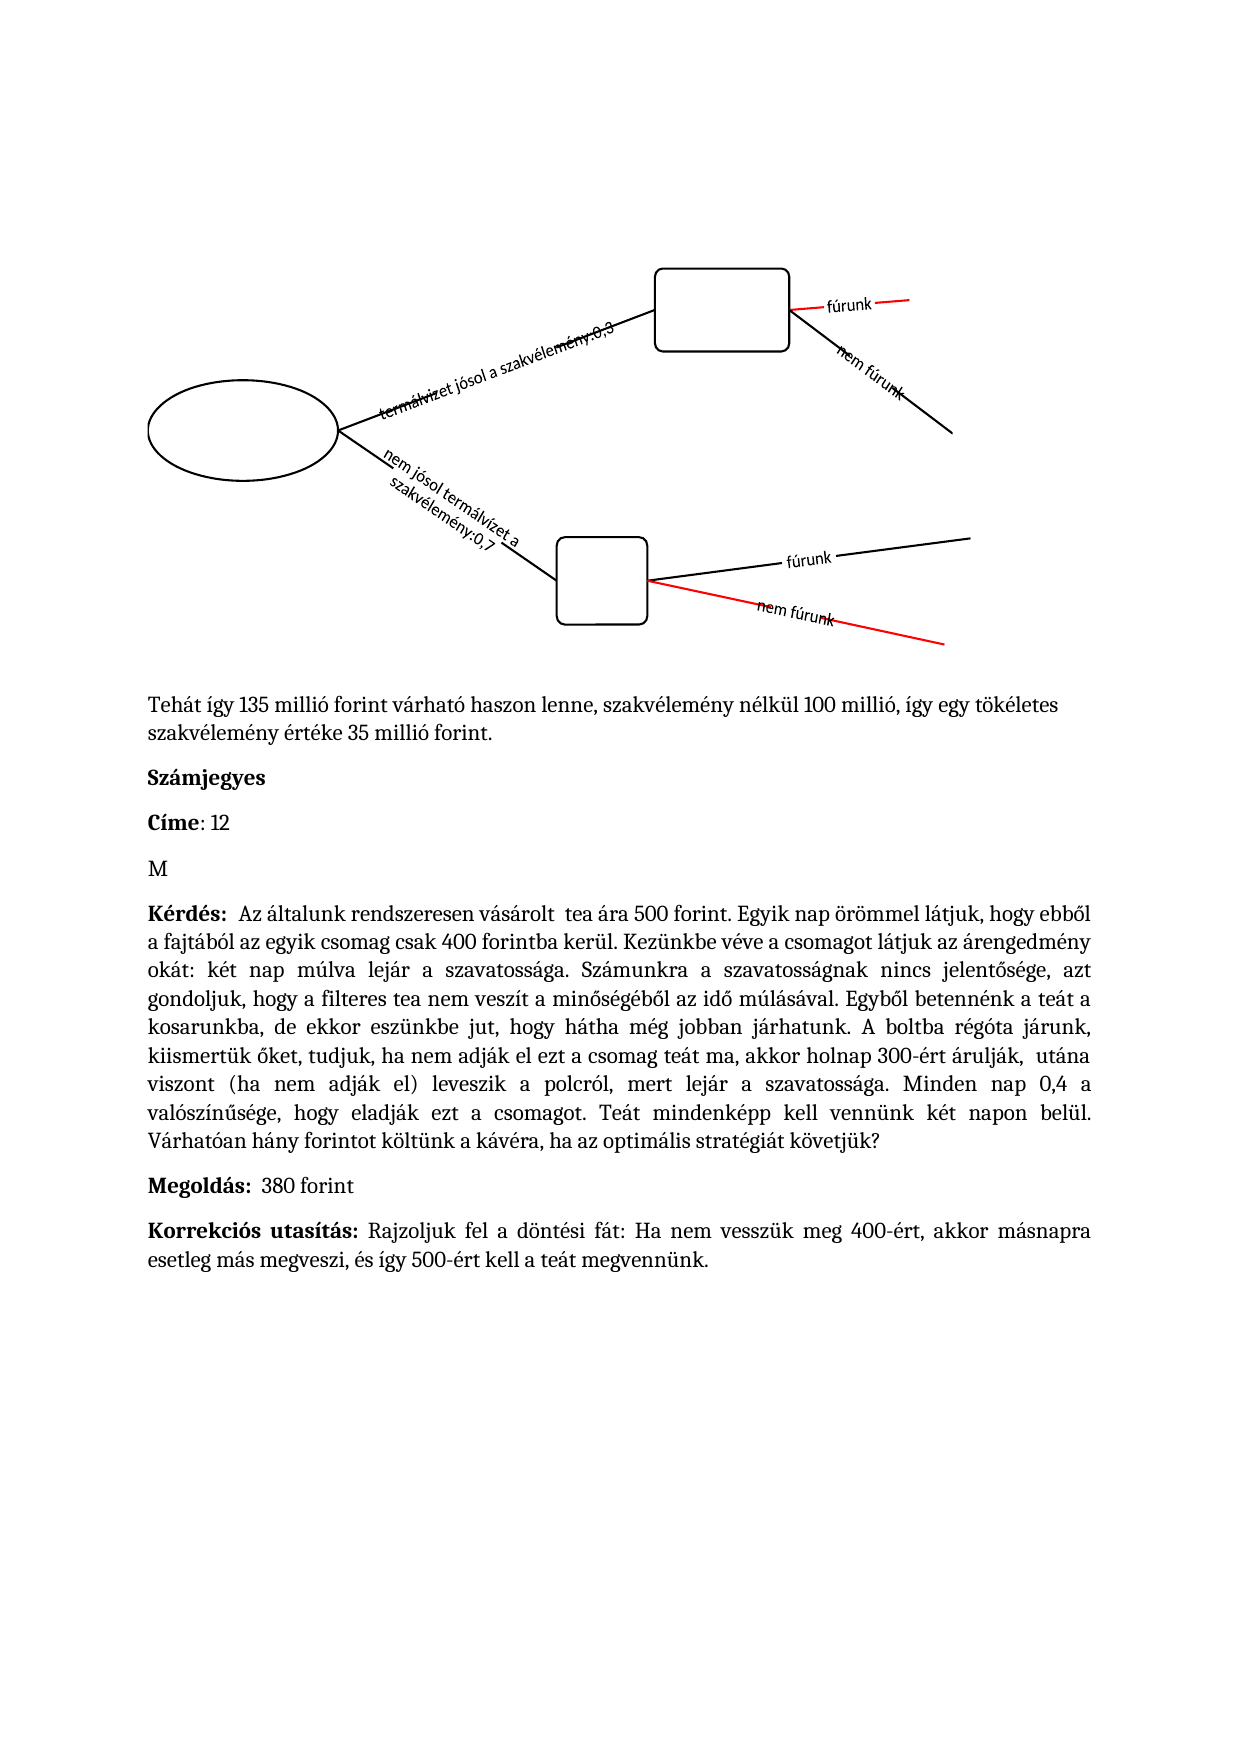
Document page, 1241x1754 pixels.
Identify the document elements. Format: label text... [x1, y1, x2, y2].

text Számjegyes [148, 765, 1093, 791]
text Korrekciós utasítás: Rajzoljuk fel a döntési fát: Ha nem vesszük meg 400-ért, akkor másnapra esetleg más megveszi, és így 500-ért kell a teát megvennünk. [148, 1218, 1093, 1273]
text Kérdés: Az általunk rendszeresen vásárolt tea ára 500 forint. Egyik nap örömmel látjuk, hogy ebből a fajtából az egyik csomag csak 400 forintba kerül. Kezünkbe véve a csomagot látjuk az árengedmény okát: két nap múlva lejár a szavatossága. Számunkra a szavatosságnak nincs jelentősége, azt gondoljuk, hogy a filteres tea nem veszít a minőségéből az idő múlásával. Egyből betennénk a teát a kosarunkba, de ekkor eszünkbe jut, hogy hátha még jobban járhatunk. A boltba régóta járunk, kiismertük őket, tudjuk, ha nem adják el ezt a csomag teát ma, akkor holnap 300-ért árulják, utána viszont (ha nem adják el) leveszik a polcról, mert lejár a szavatossága. Minden nap 0,4 a valószínűsége, hogy eladják ezt a csomagot. Teát mindenképp kell vennünk két napon belül. Várhatóan hány forintot költünk a kávéra, ha az optimális stratégiát követjük? [148, 900, 1093, 1154]
text Megoldás: 380 forint [148, 1173, 1093, 1199]
text Tehát így 135 millió forint várható haszon lenne, szakvélemény nélkül 100 millió, így egy tökéletes szakvélemény értéke 35 millió forint. [148, 692, 1093, 746]
text M [148, 855, 1093, 882]
text Címe: 12 [148, 810, 1093, 837]
